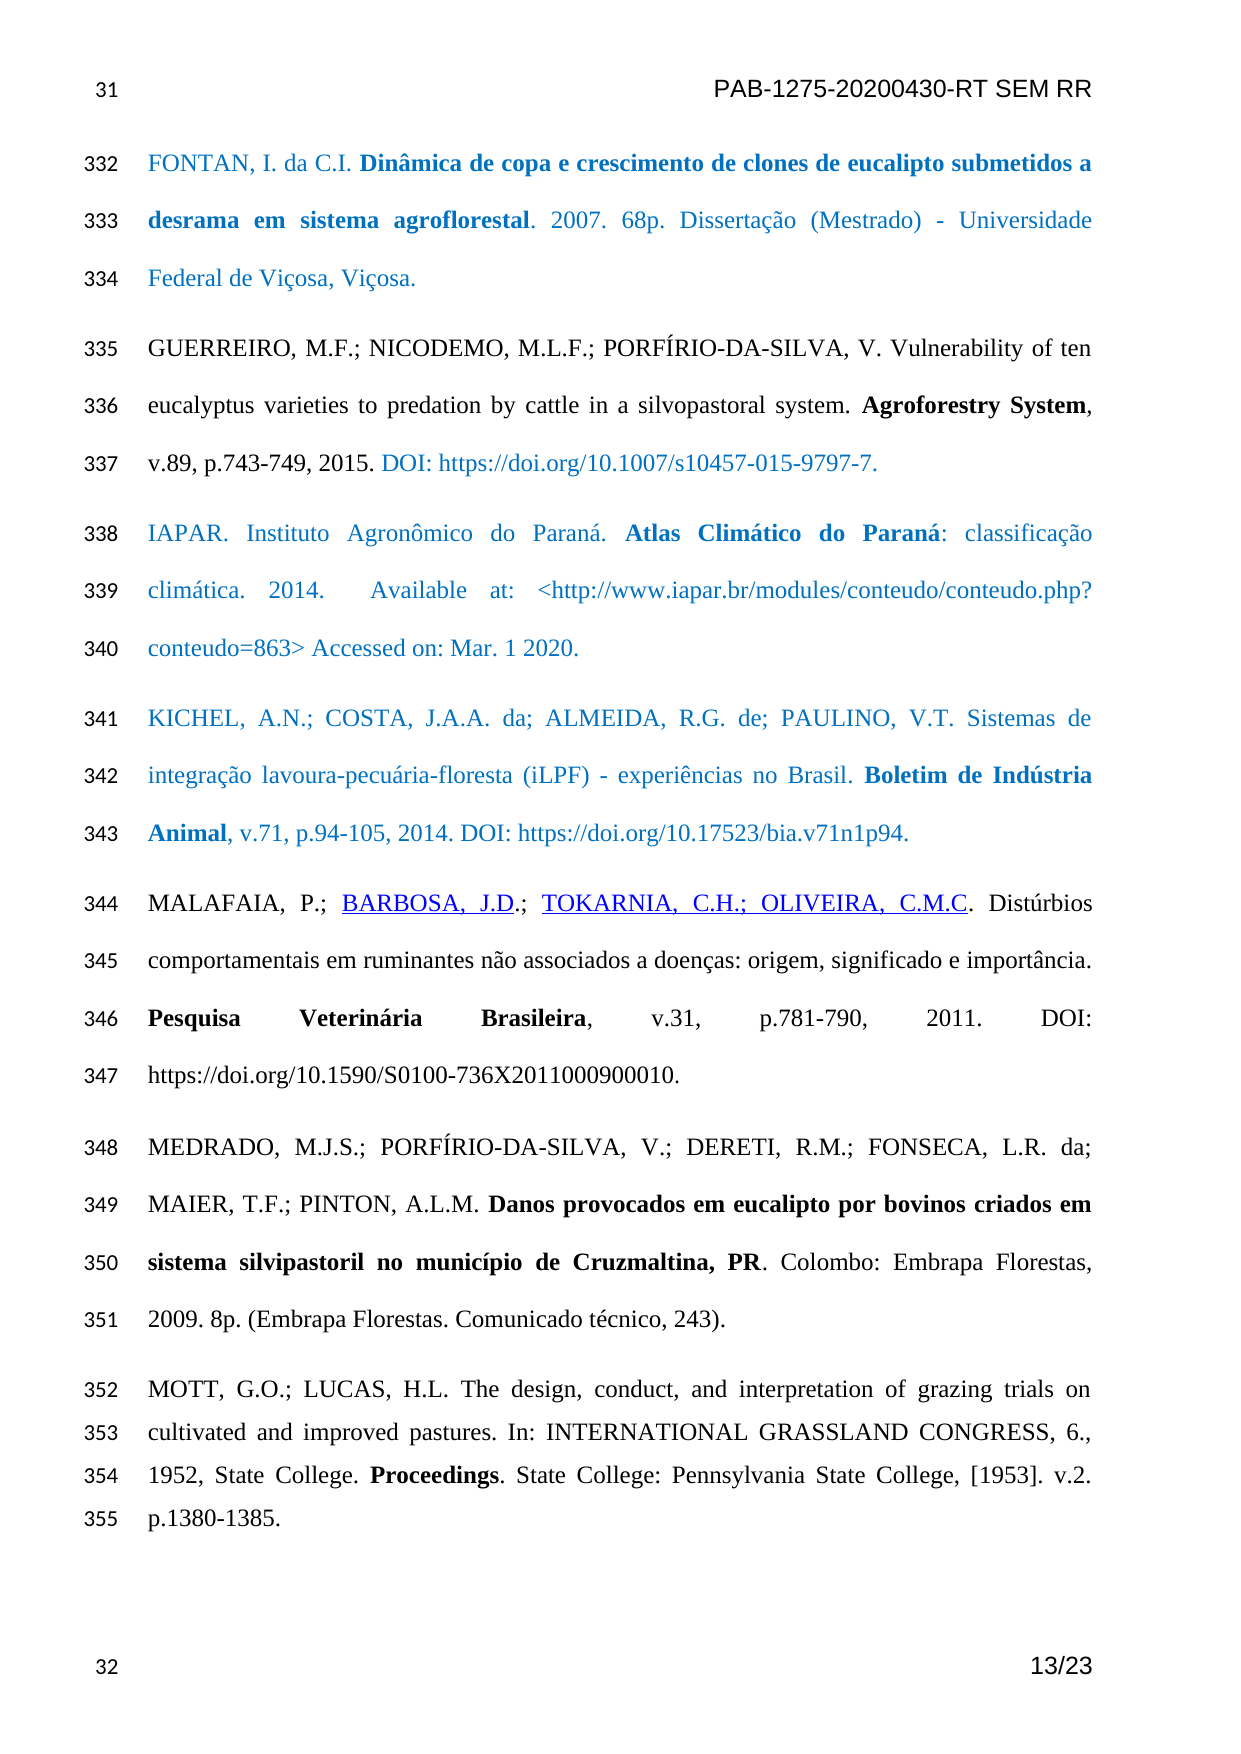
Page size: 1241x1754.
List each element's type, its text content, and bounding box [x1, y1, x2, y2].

text MEDRADO, M.J.S.; PORFÍRIO-DA-SILVA, V.; DERETI, R.M.; FONSECA, L.R. da; MAIER, T.F.; PINTON, A.L.M. Danos provocados em eucalipto por bovinos criados em sistema silvipastoril no município de Cruzmaltina, PR. Colombo: Embrapa Florestas, 2009. 8p. (Embrapa Florestas. Comunicado técnico, 243). [148, 1132, 1092, 1333]
text IAPAR. Instituto Agronômico do Paraná. Atlas Climático do Paraná: classificação climática. 2014. Available at: <http://www.iapar.br/modules/conteudo/conteudo.php?conteudo=863> Accessed on: Mar. 1 2020. [148, 518, 1092, 661]
text FONTAN, I. da C.I. Dinâmica de copa e crescimento de clones de eucalipto submetidos a desrama em sistema agroflorestal. 2007. 68p. Dissertação (Mestrado) - Universidade Federal de Viçosa, Viçosa. [148, 148, 1092, 291]
text MOTT, G.O.; LUCAS, H.L. The design, conduct, and interpretation of grazing trials on cultivated and improved pastures. In: INTERNATIONAL GRASSLAND CONGRESS, 6., 1952, State College. Proceedings. State College: Pennsylvania State College, [1953]. v.2. p.1380-1385. [148, 1374, 1092, 1532]
text KICHEL, A.N.; COSTA, J.A.A. da; ALMEIDA, R.G. de; PAULINO, V.T. Sistemas de integração lavoura-pecuária-floresta (iLPF) - experiências no Brasil. Boletim de Indústria Animal, v.71, p.94-105, 2014. DOI: https://doi.org/10.17523/bia.v71n1p94. [148, 703, 1092, 846]
text MALAFAIA, P.; BARBOSA, J.D.; TOKARNIA, C.H.; OLIVEIRA, C.M.C. Distúrbios comportamentais em ruminantes não associados a doenças: origem, significado e importância. Pesquisa Veterinária Brasileira, v.31, p.781-790, 2011. DOI: https://doi.org/10.1590/S0100-736X2011000900010. [148, 888, 1092, 1090]
text GUERREIRO, M.F.; NICODEMO, M.L.F.; PORFÍRIO-DA-SILVA, V. Vulnerability of ten eucalyptus varieties to predation by cattle in a silvopastoral system. Agroforestry System, v.89, p.743-749, 2015. DOI: https://doi.org/10.1007/s10457-015-9797-7. [148, 333, 1092, 476]
